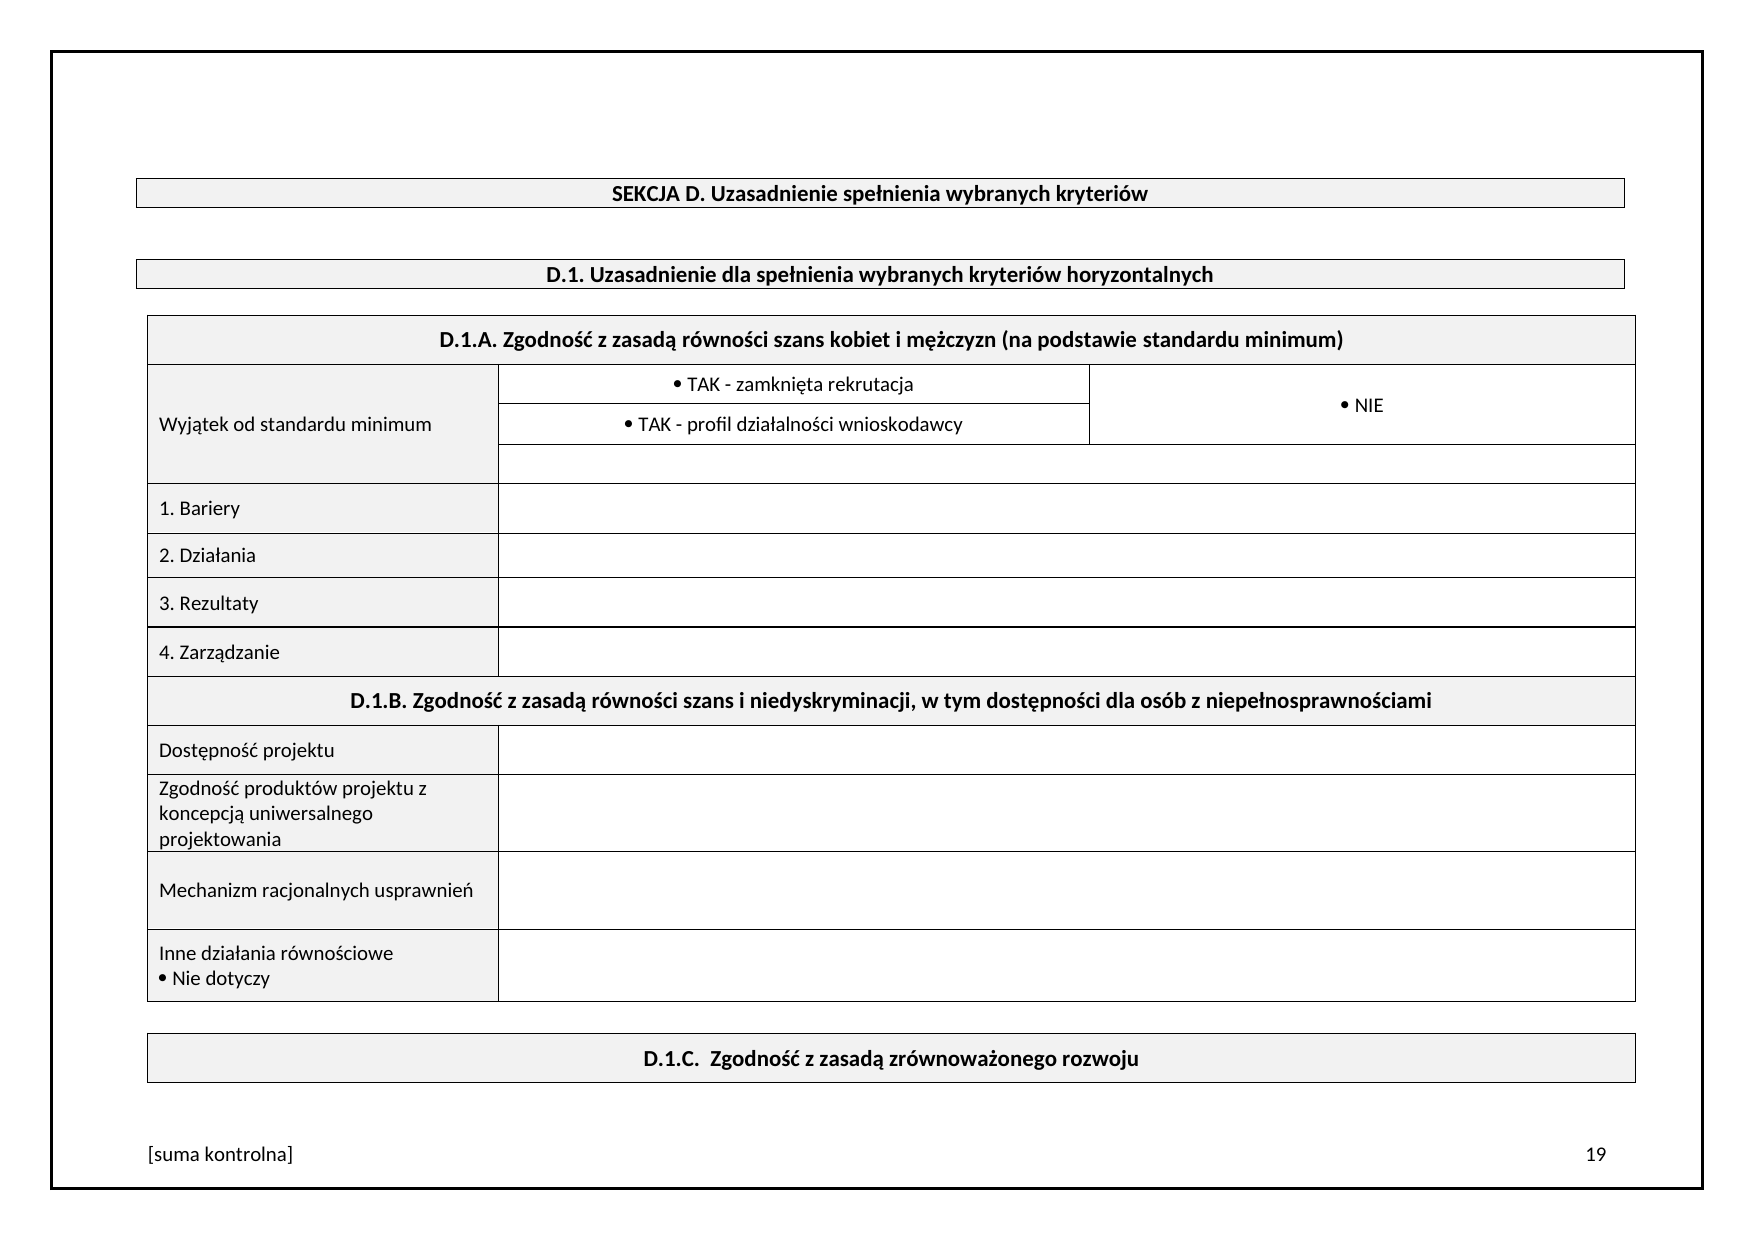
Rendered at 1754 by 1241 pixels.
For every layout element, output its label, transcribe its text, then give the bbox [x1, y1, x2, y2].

table_cell NIE [1090, 365, 1635, 444]
table_cell Wyjątek od standardu minimum [148, 365, 498, 483]
table_header SEKCJA D. Uzasadnienie spełnienia wybranych kryteriów [137, 179, 1624, 207]
table_cell Dostępność projektu [148, 726, 498, 774]
table_cell [499, 445, 1635, 483]
table_cell 3. Rezultaty [148, 578, 498, 626]
table_cell Inne działania równościowe Nie dotyczy [148, 930, 498, 1001]
table_cell TAK - profil działalności wnioskodawcy [499, 404, 1089, 444]
table_cell [499, 578, 1635, 626]
table_cell Zgodność produktów projektu z koncepcją uniwersalnego projektowania [148, 775, 498, 851]
table_cell TAK - zamknięta rekrutacja [499, 365, 1089, 403]
table_header D.1.C. Zgodność z zasadą zrównoważonego rozwoju [148, 1034, 1635, 1082]
table_cell [499, 534, 1635, 577]
table_cell [499, 775, 1635, 851]
table_cell Mechanizm racjonalnych usprawnień [148, 852, 498, 928]
table_cell 2. Działania [148, 534, 498, 577]
table_header D.1. Uzasadnienie dla spełnienia wybranych kryteriów horyzontalnych [137, 260, 1624, 288]
table_cell [499, 930, 1635, 1001]
table_header D.1.A. Zgodność z zasadą równości szans kobiet i mężczyzn (na podstawie standardu minimum) [148, 316, 1635, 364]
table_cell D.1.B. Zgodność z zasadą równości szans i niedyskryminacji, w tym dostępności dla osób z niepełnosprawnościami [148, 677, 1635, 725]
table_cell [499, 484, 1635, 532]
table_cell [499, 726, 1635, 774]
table_cell [499, 628, 1635, 676]
table_cell 4. Zarządzanie [148, 628, 498, 676]
table_cell [499, 852, 1635, 928]
table_cell 1. Bariery [148, 484, 498, 532]
